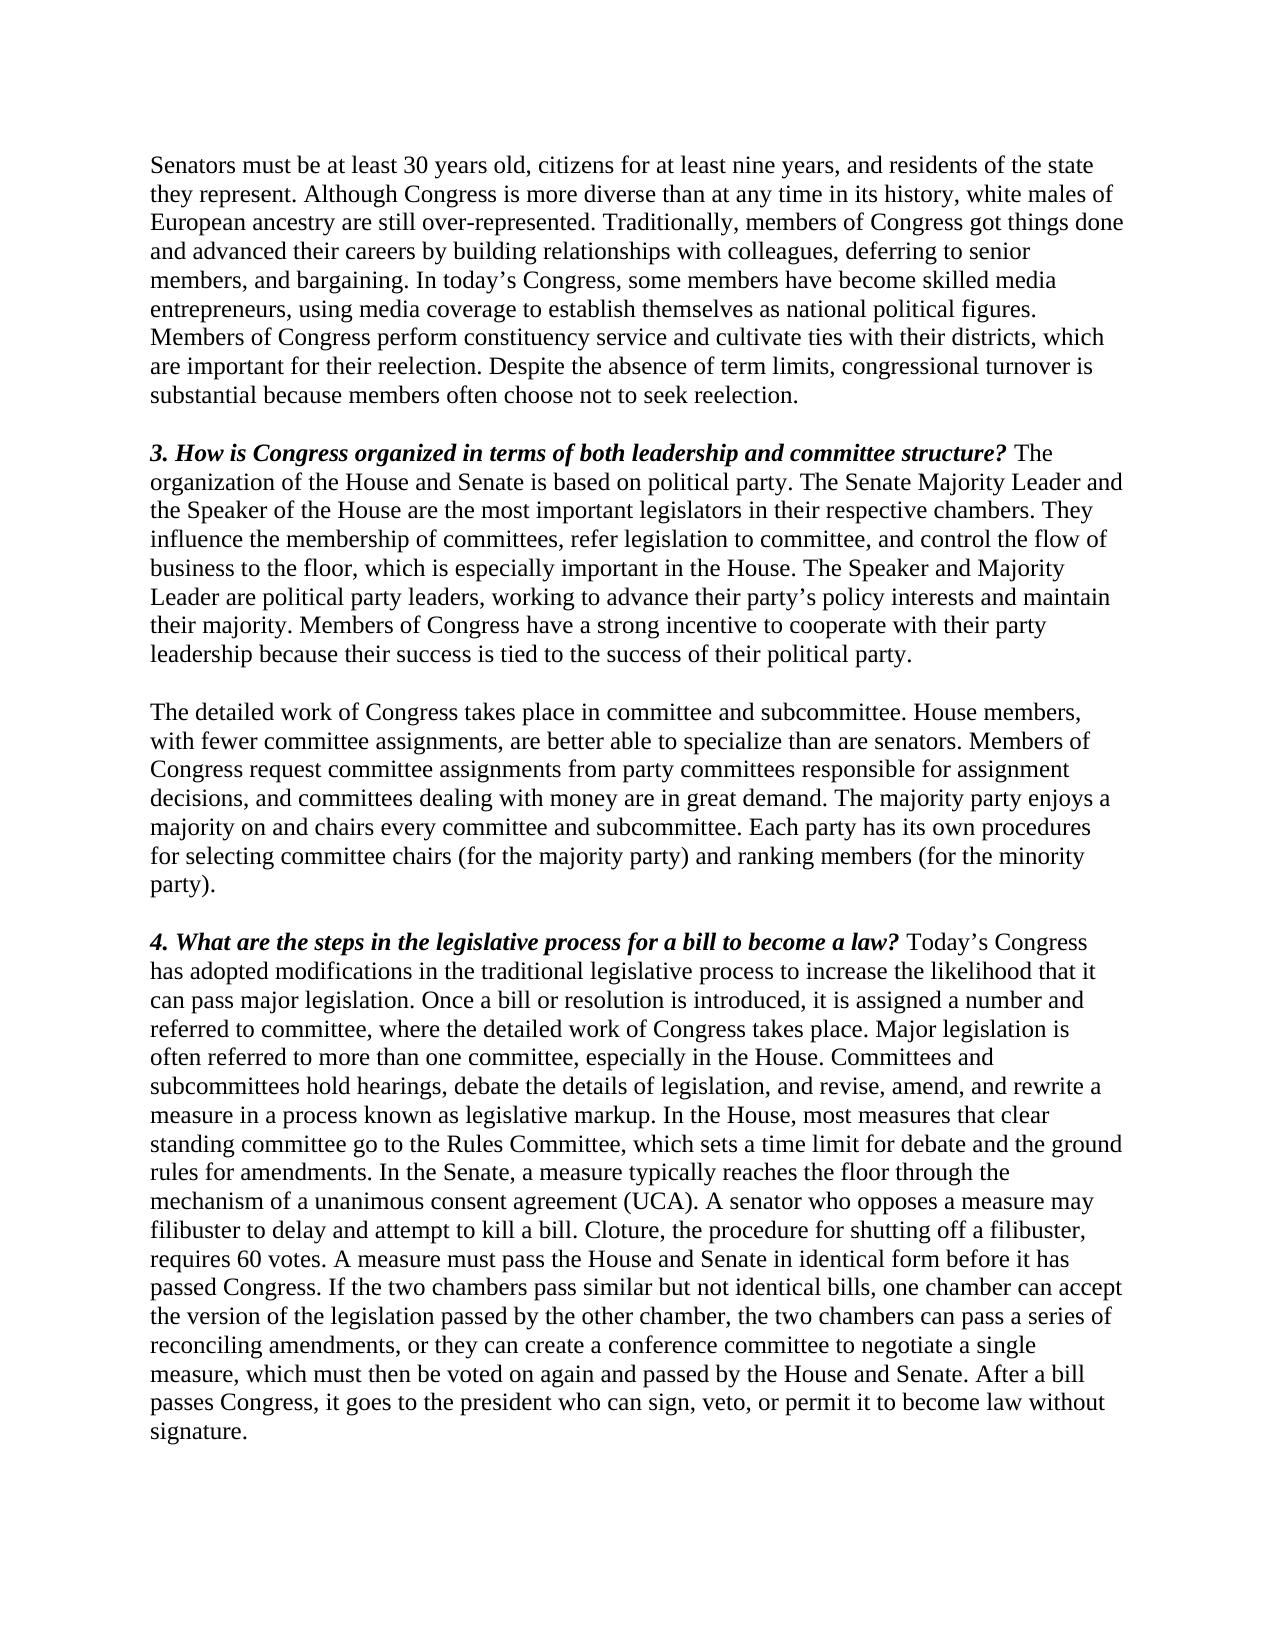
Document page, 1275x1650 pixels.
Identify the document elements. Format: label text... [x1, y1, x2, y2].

text 4. What are the steps in the legislative process for a bill to become a law? Today’s Congress has adopted modifications in the traditional legislative process to increase the likelihood that it can pass major legislation. Once a bill or resolution is introduced, it is assigned a number and referred to committee, where the detailed work of Congress takes place. Major legislation is often referred to more than one committee, especially in the House. Committees and subcommittees hold hearings, debate the details of legislation, and revise, amend, and rewrite a measure in a process known as legislative markup. In the House, most measures that clear standing committee go to the Rules Committee, which sets a time limit for debate and the ground rules for amendments. In the Senate, a measure typically reaches the floor through the mechanism of a unanimous consent agreement (UCA). A senator who opposes a measure may filibuster to delay and attempt to kill a bill. Cloture, the procedure for shutting off a filibuster, requires 60 votes. A measure must pass the House and Senate in identical form before it has passed Congress. If the two chambers pass similar but not identical bills, one chamber can accept the version of the legislation passed by the other chamber, the two chambers can pass a series of reconciling amendments, or they can create a conference committee to negotiate a single measure, which must then be voted on again and passed by the House and Senate. After a bill passes Congress, it goes to the president who can sign, veto, or permit it to become law without signature. [150, 927, 1125, 1445]
text 3. How is Congress organized in terms of both leadership and committee structure? The organization of the House and Senate is based on political party. The Senate Majority Leader and the Speaker of the House are the most important legislators in their respective chambers. They influence the membership of committees, refer legislation to committee, and control the flow of business to the floor, which is especially important in the House. The Speaker and Majority Leader are political party leaders, working to advance their party’s policy interests and maintain their majority. Members of Congress have a strong incentive to cooperate with their party leadership because their success is tied to the success of their political party. [150, 438, 1125, 668]
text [150, 150, 1125, 409]
text The detailed work of Congress takes place in committee and subcommittee. House members, with fewer committee assignments, are better able to specialize than are senators. Members of Congress request committee assignments from party committees responsible for assignment decisions, and committees dealing with money are in great demand. The majority party enjoys a majority on and chairs every committee and subcommittee. Each party has its own procedures for selecting committee chairs (for the majority party) and ranking members (for the minority party). [150, 697, 1125, 898]
